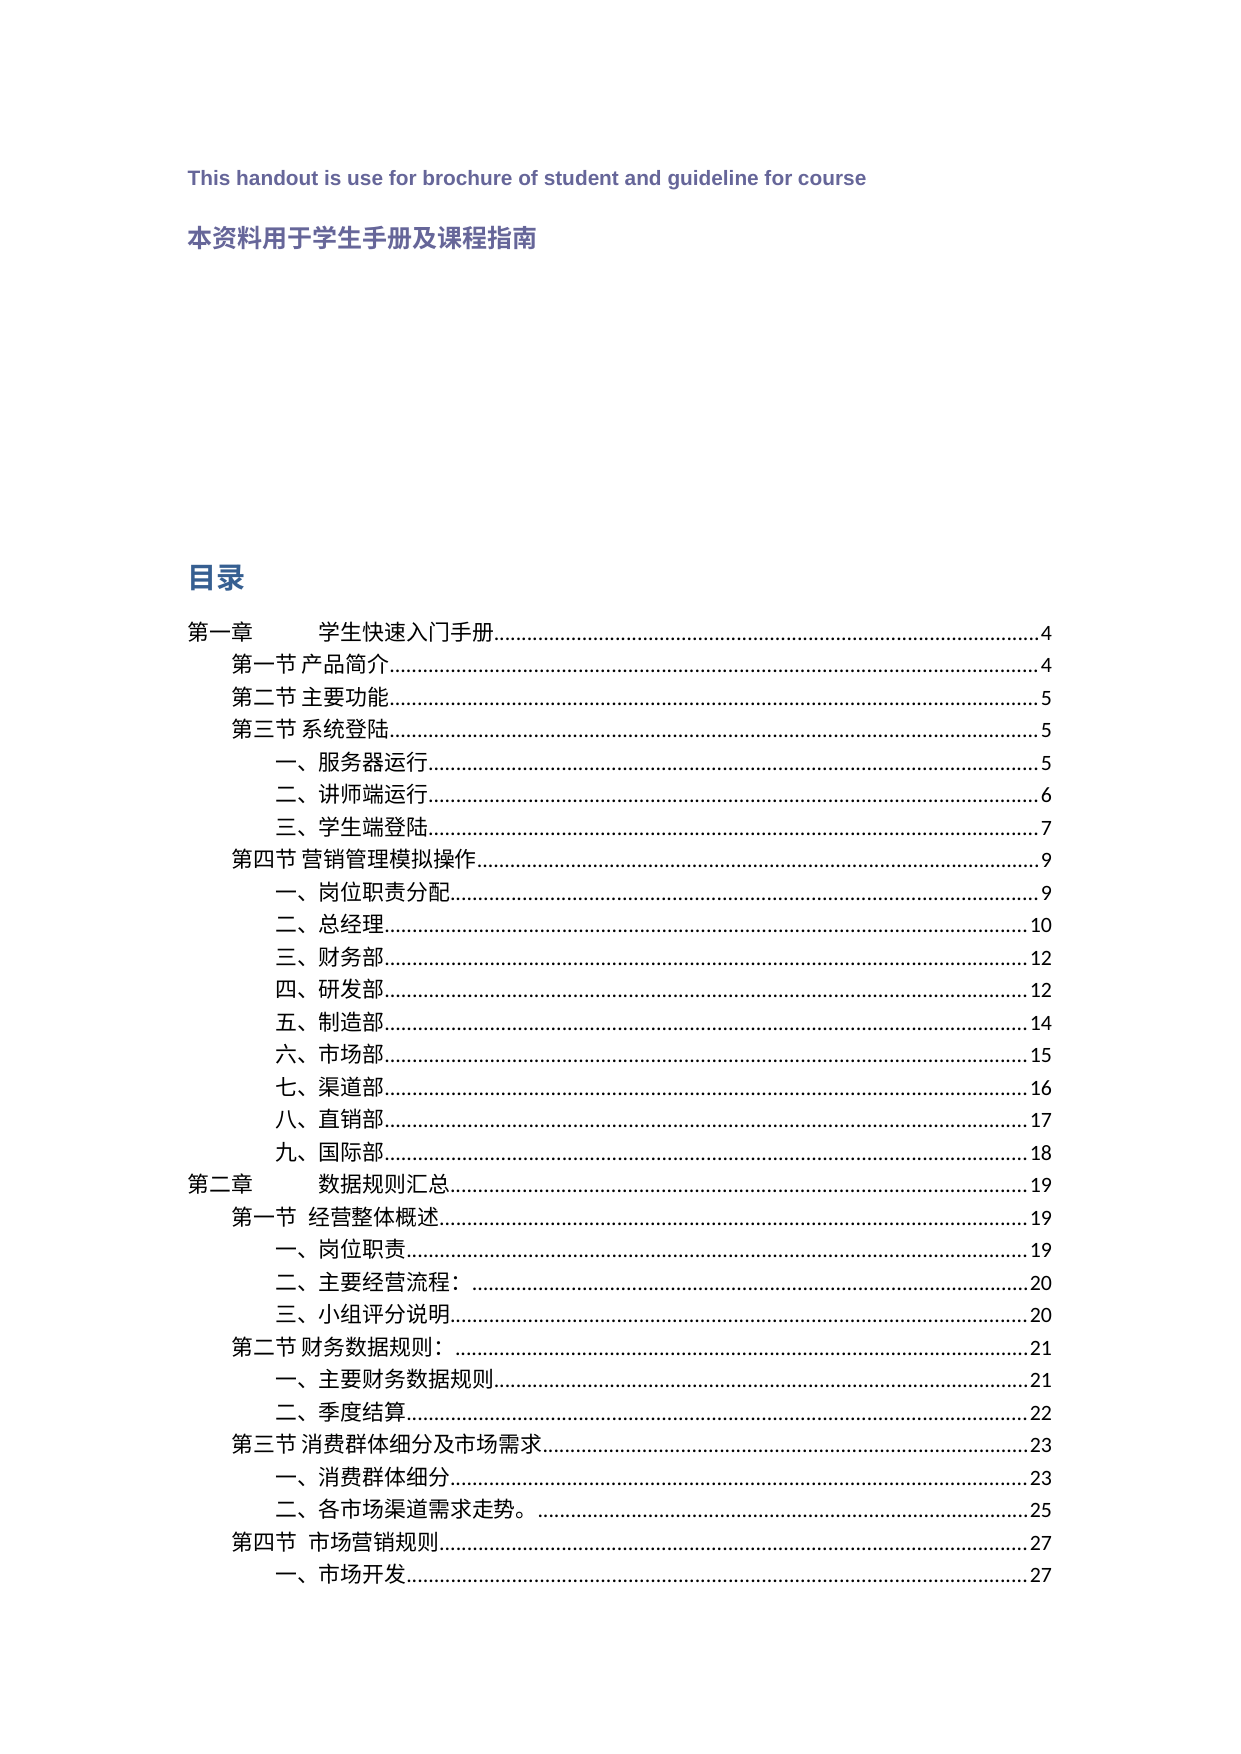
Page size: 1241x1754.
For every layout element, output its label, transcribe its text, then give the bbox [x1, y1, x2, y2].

text 本资料用于学生手册及课程指南 [187, 204, 1053, 269]
text This handout is use for brochure of student and guideline for course [187, 162, 1053, 194]
